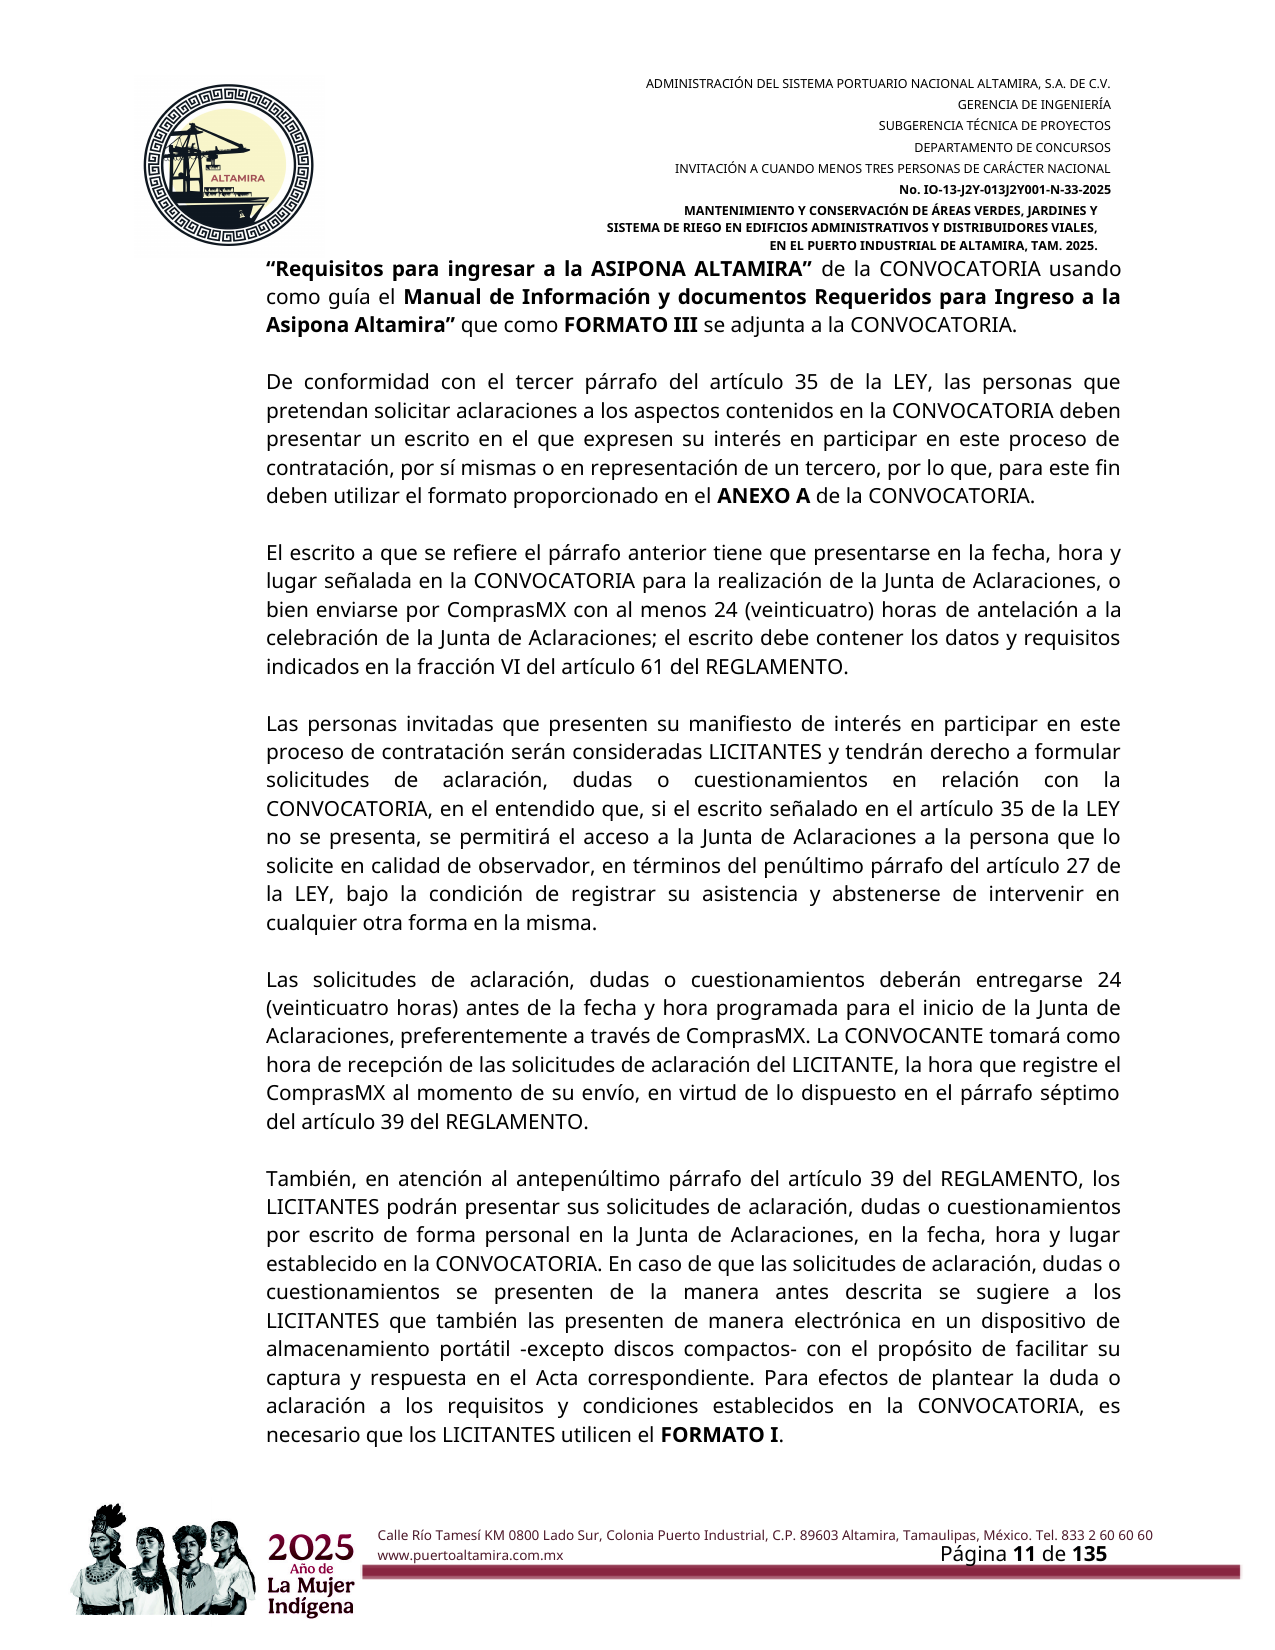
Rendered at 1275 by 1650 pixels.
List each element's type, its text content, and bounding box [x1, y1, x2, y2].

text De conformidad con el tercer párrafo del artículo 35 de la LEY, las personas que pretendan solicitar aclaraciones a los aspectos contenidos en la CONVOCATORIA deben presentar un escrito en el que expresen su interés en participar en este proceso de contratación, por sí mismas o en representación de un tercero, por lo que, para este fin deben utilizar el formato proporcionado en el ANEXO A de la CONVOCATORIA. [266, 367, 1122, 510]
picture [134, 75, 325, 258]
text Las solicitudes de aclaración, dudas o cuestionamientos deberán entregarse 24 (veinticuatro horas) antes de la fecha y hora programada para el inicio de la Junta de Aclaraciones, preferentemente a través de ComprasMX. La CONVOCANTE tomará como hora de recepción de las solicitudes de aclaración del LICITANTE, la hora que registre el ComprasMX al momento de su envío, en virtud de lo dispuesto en el párrafo séptimo del artículo 39 del REGLAMENTO. [266, 965, 1122, 1135]
picture [0, 1497, 1244, 1627]
text También, en atención al antepenúltimo párrafo del artículo 39 del REGLAMENTO, los LICITANTES podrán presentar sus solicitudes de aclaración, dudas o cuestionamientos por escrito de forma personal en la Junta de Aclaraciones, en la fecha, hora y lugar establecido en la CONVOCATORIA. En caso de que las solicitudes de aclaración, dudas o cuestionamientos se presenten de la manera antes descrita se sugiere a los LICITANTES que también las presenten de manera electrónica en un dispositivo de almacenamiento portátil -excepto discos compactos- con el propósito de facilitar su captura y respuesta en el Acta correspondiente. Para efectos de plantear la duda o aclaración a los requisitos y condiciones establecidos en la CONVOCATORIA, es necesario que los LICITANTES utilicen el FORMATO I. [266, 1164, 1122, 1448]
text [266, 254, 1122, 339]
text Las personas invitadas que presenten su manifiesto de interés en participar en este proceso de contratación serán consideradas LICITANTES y tendrán derecho a formular solicitudes de aclaración, dudas o cuestionamientos en relación con la CONVOCATORIA, en el entendido que, si el escrito señalado en el artículo 35 de la LEY no se presenta, se permitirá el acceso a la Junta de Aclaraciones a la persona que lo solicite en calidad de observador, en términos del penúltimo párrafo del artículo 27 de la LEY, bajo la condición de registrar su asistencia y abstenerse de intervenir en cualquier otra forma en la misma. [266, 709, 1122, 936]
text El escrito a que se refiere el párrafo anterior tiene que presentarse en la fecha, hora y lugar señalada en la CONVOCATORIA para la realización de la Junta de Aclaraciones, o bien enviarse por ComprasMX con al menos 24 (veinticuatro) horas de antelación a la celebración de la Junta de Aclaraciones; el escrito debe contener los datos y requisitos indicados en la fracción VI del artículo 61 del REGLAMENTO. [266, 538, 1122, 680]
